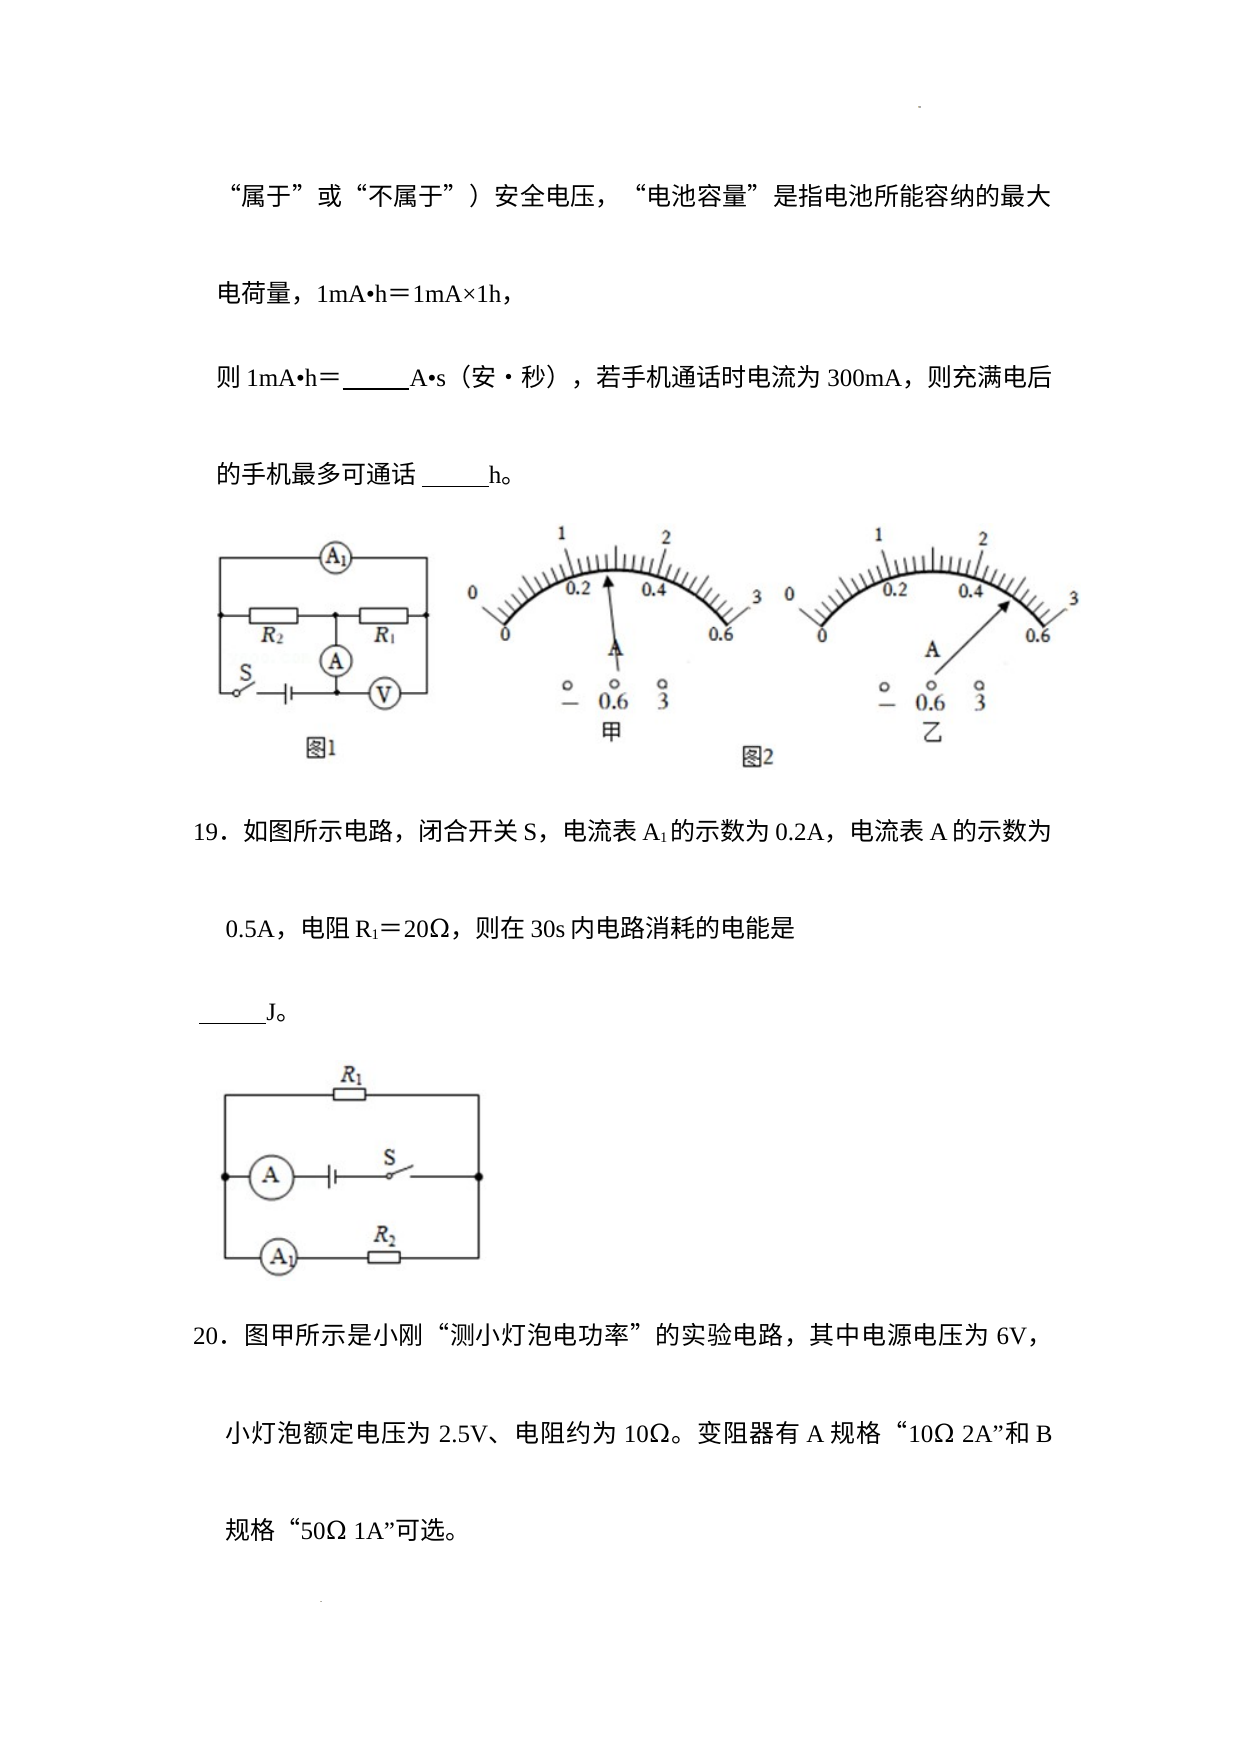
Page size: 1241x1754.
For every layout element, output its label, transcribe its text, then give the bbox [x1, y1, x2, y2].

text J。 [193, 977, 1053, 1042]
text 19．如图所示电路，闭合开关S，电流表A1的示数为0.2A，电流表A的示数为0.5A，电阻R1＝20Ω，则在30s内电路消耗的电能是 [193, 797, 1053, 959]
text 20．图甲所示是小刚“测小灯泡电功率”的实验电路，其中电源电压为6V，小灯泡额定电压为2.5V、电阻约为10Ω。变阻器有A规格“10Ω 2A”和B规格“50Ω 1A”可选。 [193, 1301, 1053, 1561]
picture [216, 1060, 489, 1281]
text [216, 162, 1053, 324]
picture [216, 523, 1081, 770]
text 则1mA•h＝ A•s（安•秒），若手机通话时电流为300mA，则充满电后的手机最多可通话 h。 [216, 343, 1053, 505]
